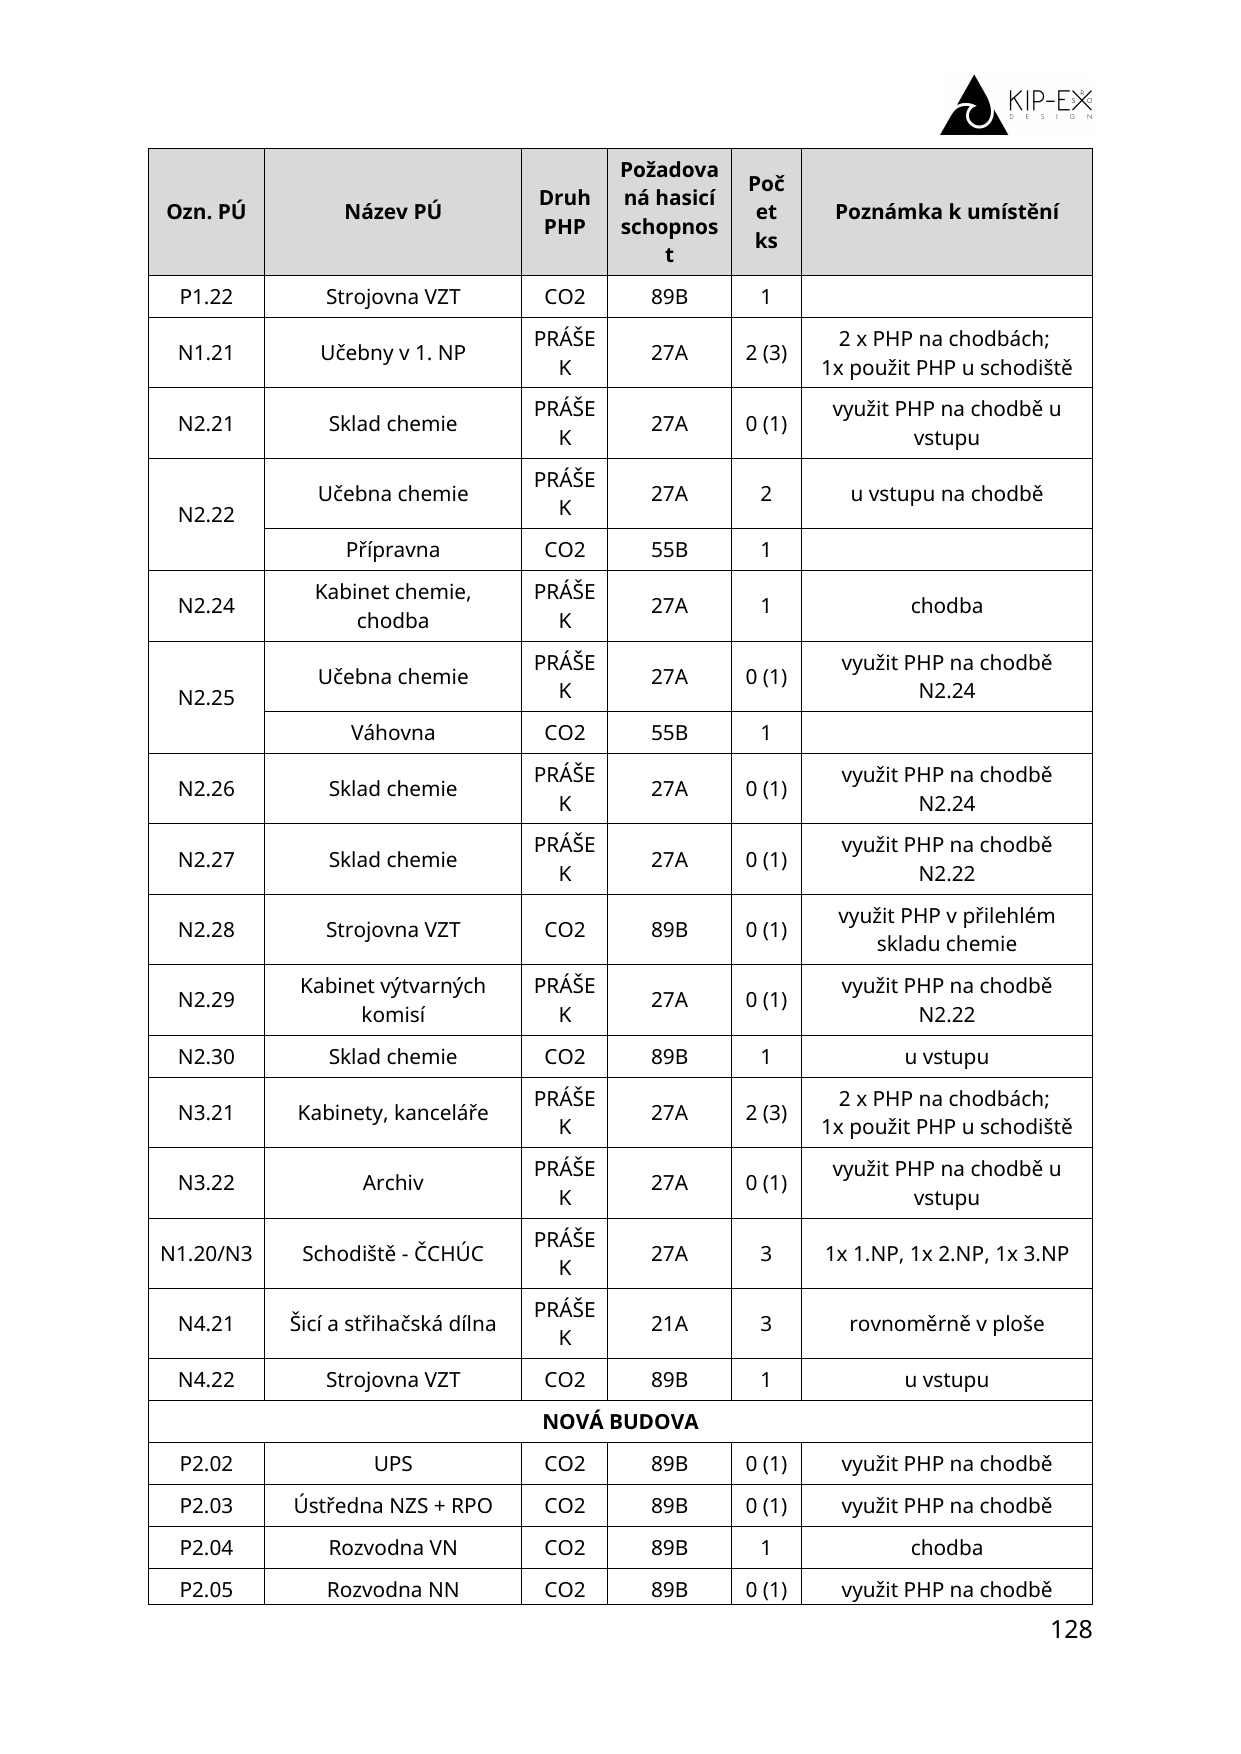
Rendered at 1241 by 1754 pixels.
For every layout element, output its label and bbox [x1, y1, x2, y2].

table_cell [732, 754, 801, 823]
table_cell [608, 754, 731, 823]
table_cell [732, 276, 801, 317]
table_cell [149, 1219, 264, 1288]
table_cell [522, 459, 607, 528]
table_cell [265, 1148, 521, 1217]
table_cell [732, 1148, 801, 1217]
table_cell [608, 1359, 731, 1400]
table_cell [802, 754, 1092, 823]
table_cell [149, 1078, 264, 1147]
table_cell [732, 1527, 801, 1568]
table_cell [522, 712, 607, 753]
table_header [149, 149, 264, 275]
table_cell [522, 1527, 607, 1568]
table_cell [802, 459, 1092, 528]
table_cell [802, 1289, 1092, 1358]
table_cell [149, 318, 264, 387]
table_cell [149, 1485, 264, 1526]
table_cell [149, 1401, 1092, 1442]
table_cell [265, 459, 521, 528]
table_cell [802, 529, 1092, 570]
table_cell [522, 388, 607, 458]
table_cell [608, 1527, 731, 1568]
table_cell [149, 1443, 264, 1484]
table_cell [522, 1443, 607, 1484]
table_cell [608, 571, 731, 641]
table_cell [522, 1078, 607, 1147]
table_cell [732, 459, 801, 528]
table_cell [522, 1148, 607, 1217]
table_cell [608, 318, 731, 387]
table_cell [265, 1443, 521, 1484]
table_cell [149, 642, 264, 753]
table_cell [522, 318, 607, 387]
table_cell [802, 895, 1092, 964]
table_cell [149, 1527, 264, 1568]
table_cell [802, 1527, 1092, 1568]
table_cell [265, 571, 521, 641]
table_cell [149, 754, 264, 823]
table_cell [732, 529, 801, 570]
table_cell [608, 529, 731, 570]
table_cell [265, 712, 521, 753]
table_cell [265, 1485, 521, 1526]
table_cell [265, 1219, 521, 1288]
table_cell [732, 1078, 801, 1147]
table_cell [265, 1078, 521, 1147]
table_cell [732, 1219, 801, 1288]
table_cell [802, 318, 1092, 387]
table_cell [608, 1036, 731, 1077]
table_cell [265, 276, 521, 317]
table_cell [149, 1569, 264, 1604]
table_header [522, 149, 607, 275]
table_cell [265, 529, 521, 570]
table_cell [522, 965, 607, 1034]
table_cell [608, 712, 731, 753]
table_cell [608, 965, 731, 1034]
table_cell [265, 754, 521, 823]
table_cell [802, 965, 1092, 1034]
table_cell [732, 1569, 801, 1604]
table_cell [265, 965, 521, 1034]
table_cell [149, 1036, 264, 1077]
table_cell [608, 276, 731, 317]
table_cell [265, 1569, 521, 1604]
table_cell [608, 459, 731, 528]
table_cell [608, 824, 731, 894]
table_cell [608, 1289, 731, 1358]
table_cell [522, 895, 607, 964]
picture [939, 73, 1093, 136]
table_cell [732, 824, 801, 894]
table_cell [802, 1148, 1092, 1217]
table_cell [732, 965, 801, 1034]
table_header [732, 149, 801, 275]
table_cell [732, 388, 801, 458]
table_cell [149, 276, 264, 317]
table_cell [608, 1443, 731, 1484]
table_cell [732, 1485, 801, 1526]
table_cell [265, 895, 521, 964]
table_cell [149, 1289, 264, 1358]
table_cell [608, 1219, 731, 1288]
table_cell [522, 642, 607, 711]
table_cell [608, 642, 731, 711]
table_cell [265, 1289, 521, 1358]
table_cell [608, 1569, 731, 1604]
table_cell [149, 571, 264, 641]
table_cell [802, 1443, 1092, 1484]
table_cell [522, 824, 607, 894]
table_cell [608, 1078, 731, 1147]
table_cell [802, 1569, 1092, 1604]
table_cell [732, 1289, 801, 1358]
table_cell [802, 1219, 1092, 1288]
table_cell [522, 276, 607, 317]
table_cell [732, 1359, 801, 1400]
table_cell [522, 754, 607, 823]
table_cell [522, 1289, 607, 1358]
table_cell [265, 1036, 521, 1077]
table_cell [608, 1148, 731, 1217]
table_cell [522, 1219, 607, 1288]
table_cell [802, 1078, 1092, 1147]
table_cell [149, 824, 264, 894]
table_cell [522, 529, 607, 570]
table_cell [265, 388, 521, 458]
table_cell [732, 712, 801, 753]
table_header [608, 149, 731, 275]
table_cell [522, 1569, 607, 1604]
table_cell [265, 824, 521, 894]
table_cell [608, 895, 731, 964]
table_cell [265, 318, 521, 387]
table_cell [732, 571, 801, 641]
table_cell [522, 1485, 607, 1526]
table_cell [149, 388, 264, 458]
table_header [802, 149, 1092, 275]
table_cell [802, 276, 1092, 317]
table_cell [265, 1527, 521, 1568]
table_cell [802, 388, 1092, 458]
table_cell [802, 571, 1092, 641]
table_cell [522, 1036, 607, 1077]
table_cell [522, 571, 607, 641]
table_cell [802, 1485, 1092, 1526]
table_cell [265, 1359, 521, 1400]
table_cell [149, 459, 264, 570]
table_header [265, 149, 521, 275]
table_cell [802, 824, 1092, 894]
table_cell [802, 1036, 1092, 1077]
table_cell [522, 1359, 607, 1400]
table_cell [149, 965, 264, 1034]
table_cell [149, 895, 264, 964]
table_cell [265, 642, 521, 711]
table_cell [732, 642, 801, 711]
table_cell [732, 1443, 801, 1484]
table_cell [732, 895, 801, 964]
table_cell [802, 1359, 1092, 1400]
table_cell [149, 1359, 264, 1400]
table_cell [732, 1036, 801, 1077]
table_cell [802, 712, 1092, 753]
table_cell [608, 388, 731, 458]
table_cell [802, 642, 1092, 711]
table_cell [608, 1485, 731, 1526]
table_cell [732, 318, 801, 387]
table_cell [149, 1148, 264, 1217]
